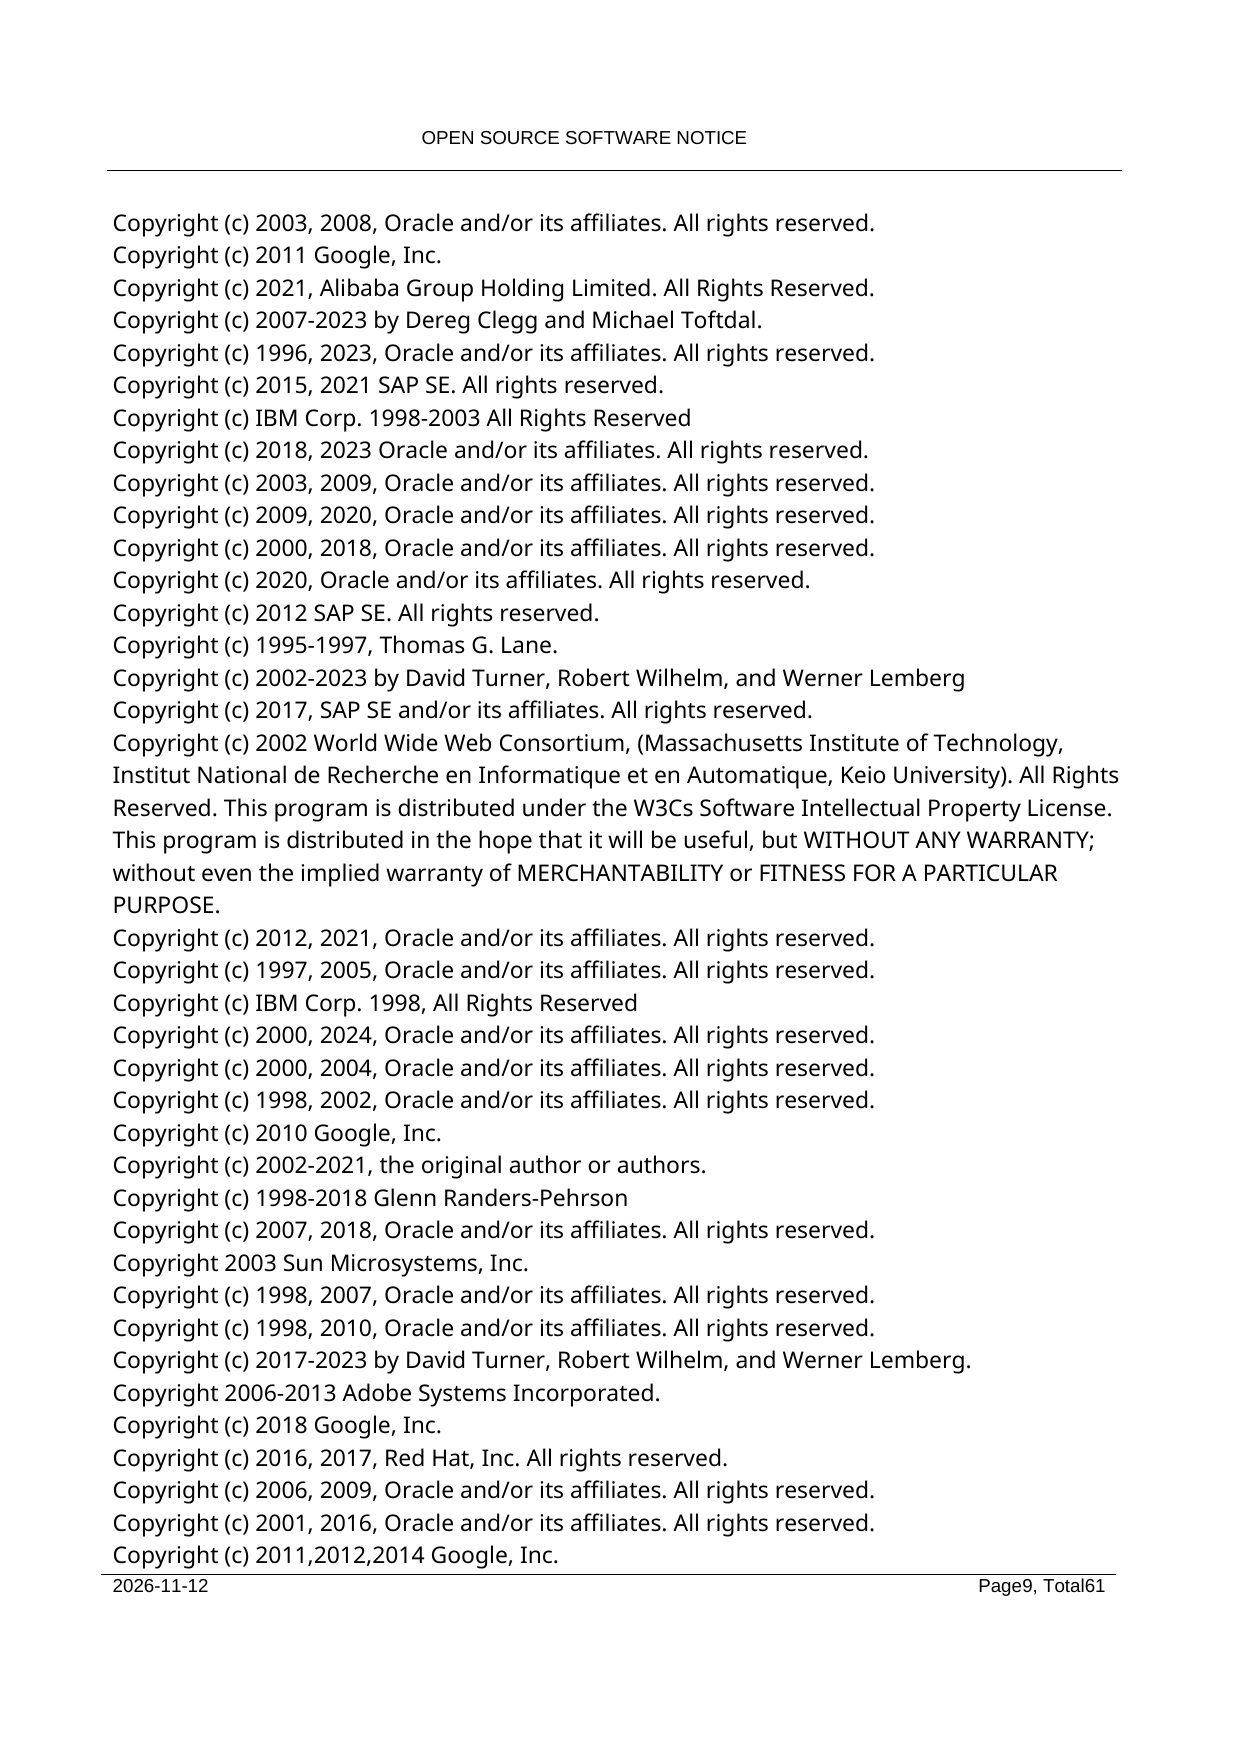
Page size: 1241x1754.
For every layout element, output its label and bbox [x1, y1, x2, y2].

text [112, 206, 1128, 1571]
